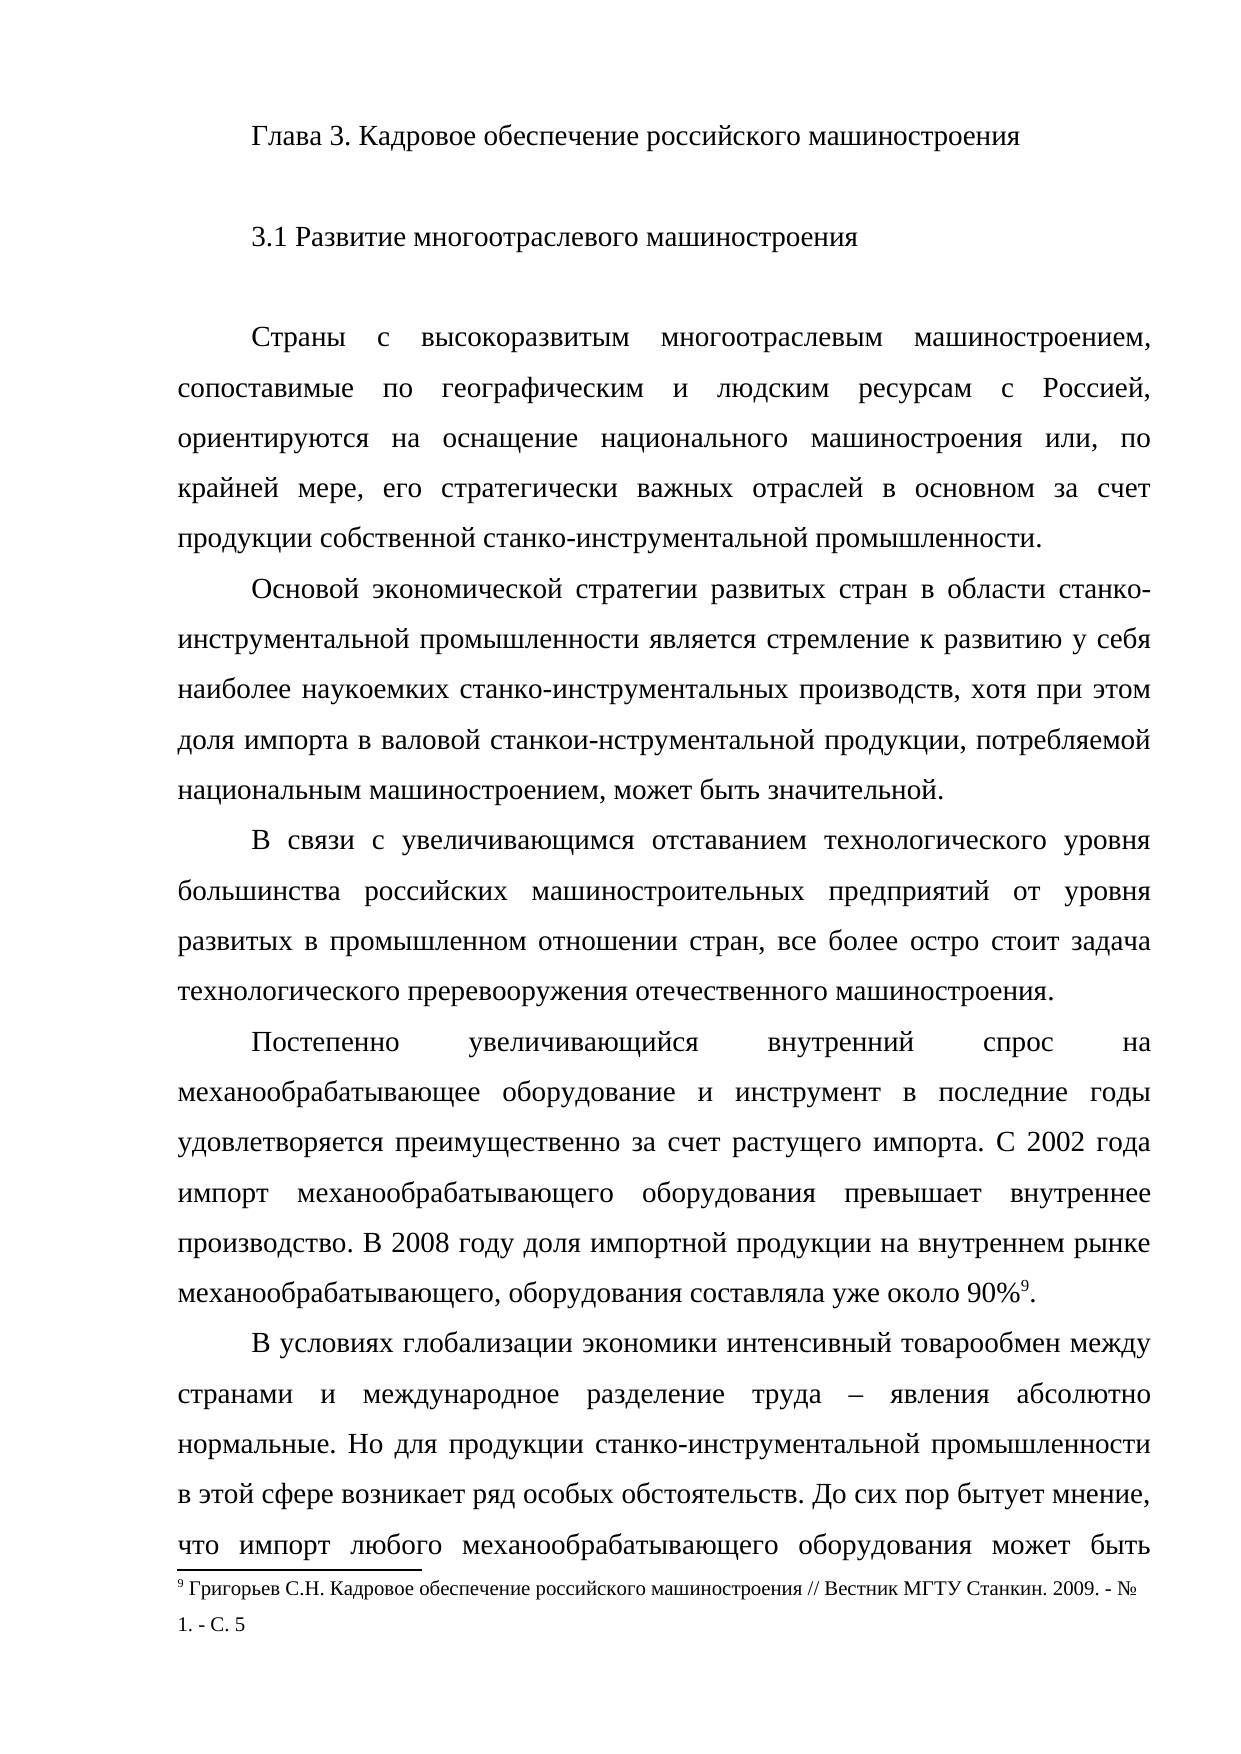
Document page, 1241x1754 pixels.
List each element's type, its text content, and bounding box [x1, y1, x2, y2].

text Страны с высокоразвитым многоотраслевым машиностроением, сопоставимые по географическим и людским ресурсам с Россией, ориентируются на оснащение национального машиностроения или, по крайней мере, его стратегически важных отраслей в основном за счет продукции собственной станко-инструментальной промышленности. [177, 319, 1152, 554]
text Глава 3. Кадровое обеспечение российского машиностроения [177, 118, 1152, 152]
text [177, 1326, 1152, 1560]
text Постепенно увеличивающийся внутренний спрос на механообрабатывающее оборудование и инструмент в последние годы удовлетворяется преимущественно за счет растущего импорта. С 2002 года импорт механообрабатывающего оборудования превышает внутреннее производство. В 2008 году доля импортной продукции на внутреннем рынке механообрабатывающего, оборудования составляла уже около 90%. [177, 1024, 1152, 1309]
text Основой экономической стратегии развитых стран в области станко-инструментальной промышленности является стремление к развитию у себя наиболее наукоемких станко-инструментальных производств, хотя при этом доля импорта в валовой станкои-нструментальной продукции, потребляемой национальным машиностроением, может быть значительной. [177, 571, 1152, 806]
text В связи с увеличивающимся отставанием технологического уровня большинства российских машиностроительных предприятий от уровня развитых в промышленном отношении стран, все более остро стоит задача технологического преревооружения отечественного машиностроения. [177, 822, 1152, 1007]
text 3.1 Развитие многоотраслевого машиностроения [177, 219, 1152, 252]
